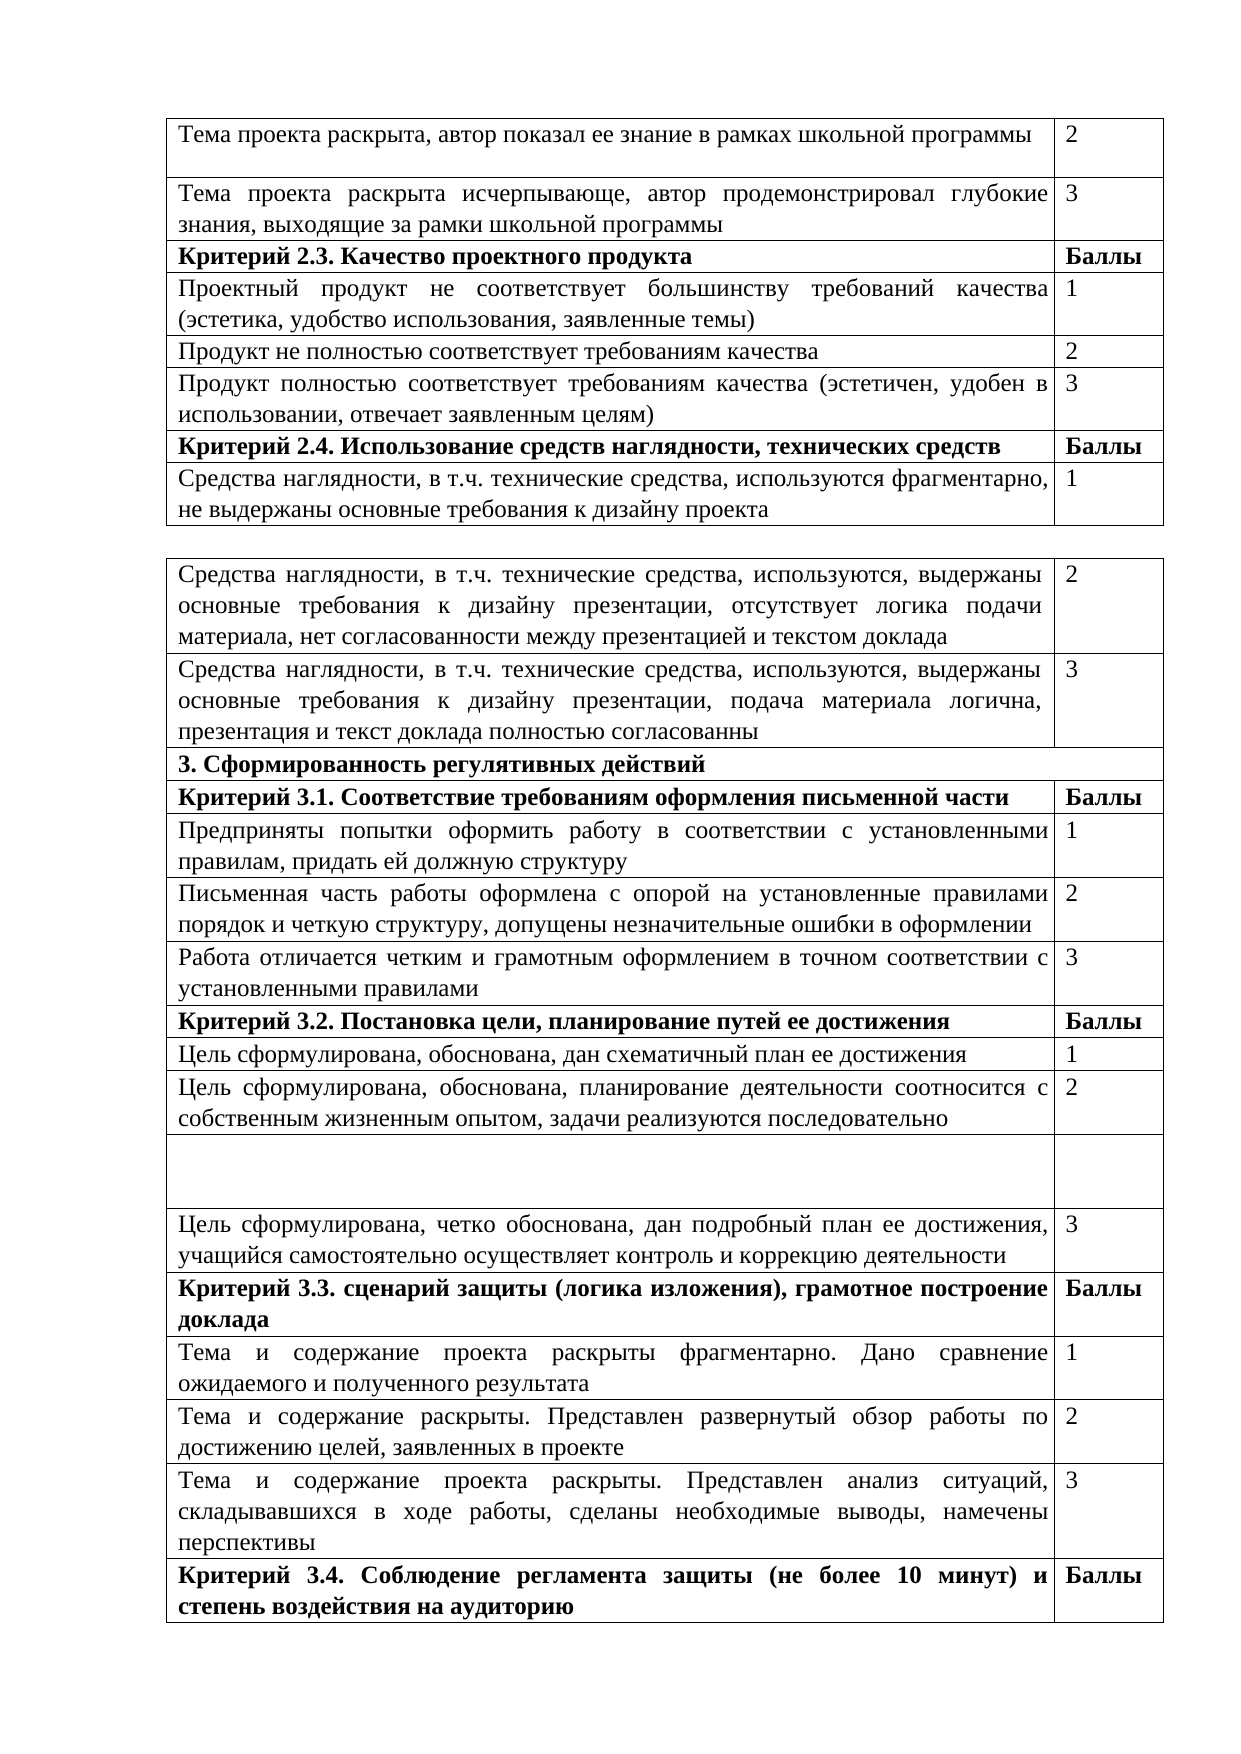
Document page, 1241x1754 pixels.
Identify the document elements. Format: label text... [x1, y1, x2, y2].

table_cell Критерий 2.3. Качество проектного продукта [167, 241, 1054, 272]
table_cell Тема и содержание проекта раскрыты. Представлен анализ ситуаций, складывавшихся в ходе работы, сделаны необходимые выводы, намечены перспективы [167, 1464, 1054, 1558]
table_cell 2 [1055, 878, 1163, 941]
table_cell 2 [1055, 119, 1163, 177]
table_cell Средства наглядности, в т.ч. технические средства, используются, выдержаны основные требования к дизайну презентации, подача материала логична, презентация и текст доклада полностью согласованны [167, 654, 1054, 747]
table_cell Критерий 3.4. Соблюдение регламента защиты (не более 10 минут) и степень воздействия на аудиторию [167, 1559, 1054, 1622]
table_cell Баллы [1055, 781, 1163, 813]
table_cell Баллы [1055, 1559, 1163, 1622]
table_cell Баллы [1055, 431, 1163, 462]
table_cell 3 [1055, 654, 1163, 747]
table_cell 1 [1055, 1038, 1163, 1070]
table_cell Письменная часть работы оформлена с опорой на установленные правилами порядок и четкую структуру, допущены незначительные ошибки в оформлении [167, 878, 1054, 941]
table_cell Баллы [1055, 1273, 1163, 1336]
table_cell Критерий 3.1. Соответствие требованиям оформления письменной части [167, 781, 1054, 813]
table_header 2 [1055, 559, 1163, 652]
table_cell Предприняты попытки оформить работу в соответствии с установленными правилам, придать ей должную структуру [167, 814, 1054, 877]
table_cell 1 [1055, 814, 1163, 877]
table_cell 2 [1055, 336, 1163, 367]
table_cell Продукт не полностью соответствует требованиям качества [167, 336, 1054, 367]
table_header Средства наглядности, в т.ч. технические средства, используются, выдержаны основные требования к дизайну презентации, отсутствует логика подачи материала, нет согласованности между презентацией и текстом доклада [167, 559, 1054, 652]
table_cell 3 [1055, 1209, 1163, 1272]
table_cell Тема и содержание проекта раскрыты фрагментарно. Дано сравнение ожидаемого и полученного результата [167, 1337, 1054, 1399]
table_cell 3 [1055, 942, 1163, 1004]
table_cell Средства наглядности, в т.ч. технические средства, используются фрагментарно, не выдержаны основные требования к дизайну проекта [167, 463, 1054, 525]
table_cell 1 [1055, 463, 1163, 525]
table_cell Тема проекта раскрыта, автор показал ее знание в рамках школьной программы [167, 119, 1054, 177]
table_cell 2 [1055, 1071, 1163, 1134]
table_cell Тема и содержание раскрыты. Представлен развернутый обзор работы по достижению целей, заявленных в проекте [167, 1400, 1054, 1463]
table_cell 3 [1055, 1464, 1163, 1558]
table_cell Цель сформулирована, обоснована, дан схематичный план ее достижения [167, 1038, 1054, 1070]
table_cell 3 [1055, 368, 1163, 430]
table_cell Тема проекта раскрыта исчерпывающе, автор продемонстрировал глубокие знания, выходящие за рамки школьной программы [167, 178, 1054, 240]
table_cell Баллы [1055, 241, 1163, 272]
table_cell 3. Сформированность регулятивных действий [167, 748, 1163, 780]
table_cell Критерий 2.4. Использование средств наглядности, технических средств [167, 431, 1054, 462]
table_cell Критерий 3.3. сценарий защиты (логика изложения), грамотное построение доклада [167, 1273, 1054, 1336]
table_cell Цель сформулирована, четко обоснована, дан подробный план ее достижения, учащийся самостоятельно осуществляет контроль и коррекцию деятельности [167, 1209, 1054, 1272]
table_cell [1055, 1135, 1163, 1208]
table_cell Работа отличается четким и грамотным оформлением в точном соответствии с установленными правилами [167, 942, 1054, 1004]
table_cell [167, 1135, 1054, 1208]
table_cell Баллы [1055, 1006, 1163, 1037]
table_cell 3 [1055, 178, 1163, 240]
table_cell Проектный продукт не соответствует большинству требований качества (эстетика, удобство использования, заявленные темы) [167, 273, 1054, 335]
table_cell Цель сформулирована, обоснована, планирование деятельности соотносится с собственным жизненным опытом, задачи реализуются последовательно [167, 1071, 1054, 1134]
table_cell 2 [1055, 1400, 1163, 1463]
table_cell 1 [1055, 273, 1163, 335]
table_cell Критерий 3.2. Постановка цели, планирование путей ее достижения [167, 1006, 1054, 1037]
table_cell 1 [1055, 1337, 1163, 1399]
table_cell Продукт полностью соответствует требованиям качества (эстетичен, удобен в использовании, отвечает заявленным целям) [167, 368, 1054, 430]
